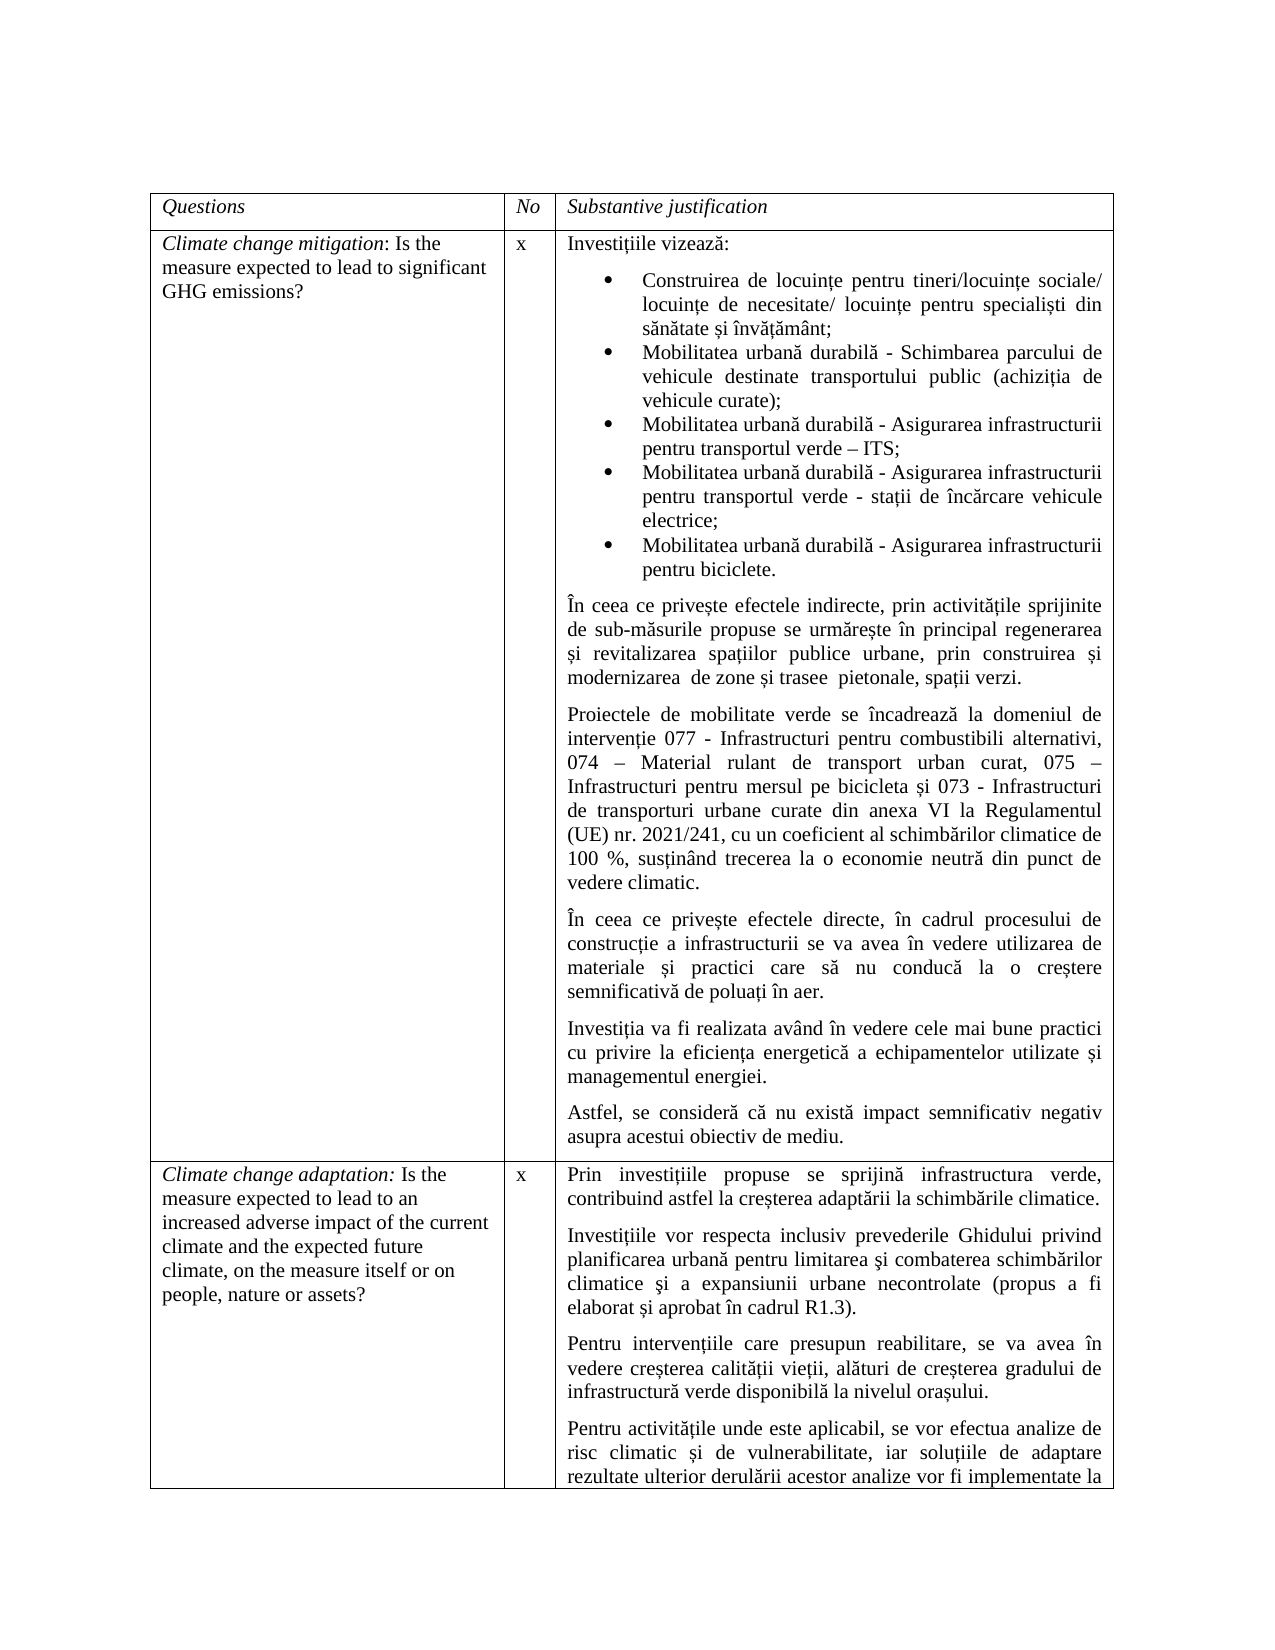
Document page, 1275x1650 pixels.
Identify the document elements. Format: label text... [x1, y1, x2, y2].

table_header Substantive justification [556, 194, 1113, 230]
table_cell Climate change mitigation: Is the measure expected to lead to significant GHG emissions? [151, 231, 504, 1161]
table_cell x [505, 231, 555, 1161]
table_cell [151, 1162, 504, 1488]
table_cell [556, 1162, 1113, 1488]
table_header Questions [151, 194, 504, 230]
table_cell Investițiile vizează: Construirea de locuințe pentru tineri/locuințe sociale/ locuințe de necesitate/ locuințe pentru specialiști din sănătate și învățământ; Mobilitatea urbană durabilă - Schimbarea parcului de vehicule destinate transportului public (achiziția de vehicule curate); Mobilitatea urbană durabilă - Asigurarea infrastructurii pentru transportul verde – ITS; Mobilitatea urbană durabilă - Asigurarea infrastructurii pentru transportul verde - stații de încărcare vehicule electrice; Mobilitatea urbană durabilă - Asigurarea infrastructurii pentru biciclete. În ceea ce privește efectele indirecte, prin activitățile sprijinite de sub-măsurile propuse se urmărește în principal regenerarea și revitalizarea spațiilor publice urbane, prin construirea și modernizarea de zone și trasee pietonale, spații verzi. Proiectele de mobilitate verde se încadrează la domeniul de intervenție 077 - Infrastructuri pentru combustibili alternativi, 074 – Material rulant de transport urban curat, 075 – Infrastructuri pentru mersul pe bicicleta și 073 - Infrastructuri de transporturi urbane curate din anexa VI la Regulamentul (UE) nr. 2021/241, cu un coeficient al schimbărilor climatice de 100 %, susținând trecerea la o economie neutră din punct de vedere climatic. În ceea ce privește efectele directe, în cadrul procesului de construcție a infrastructurii se va avea în vedere utilizarea de materiale și practici care să nu conducă la o creștere semnificativă de poluați în aer. Investiția va fi realizata având în vedere cele mai bune practici cu privire la eficiența energetică a echipamentelor utilizate și managementul energiei. Astfel, se consideră că nu există impact semnificativ negativ asupra acestui obiectiv de mediu. [556, 231, 1113, 1161]
table_header No [505, 194, 555, 230]
table_cell x [505, 1162, 555, 1488]
